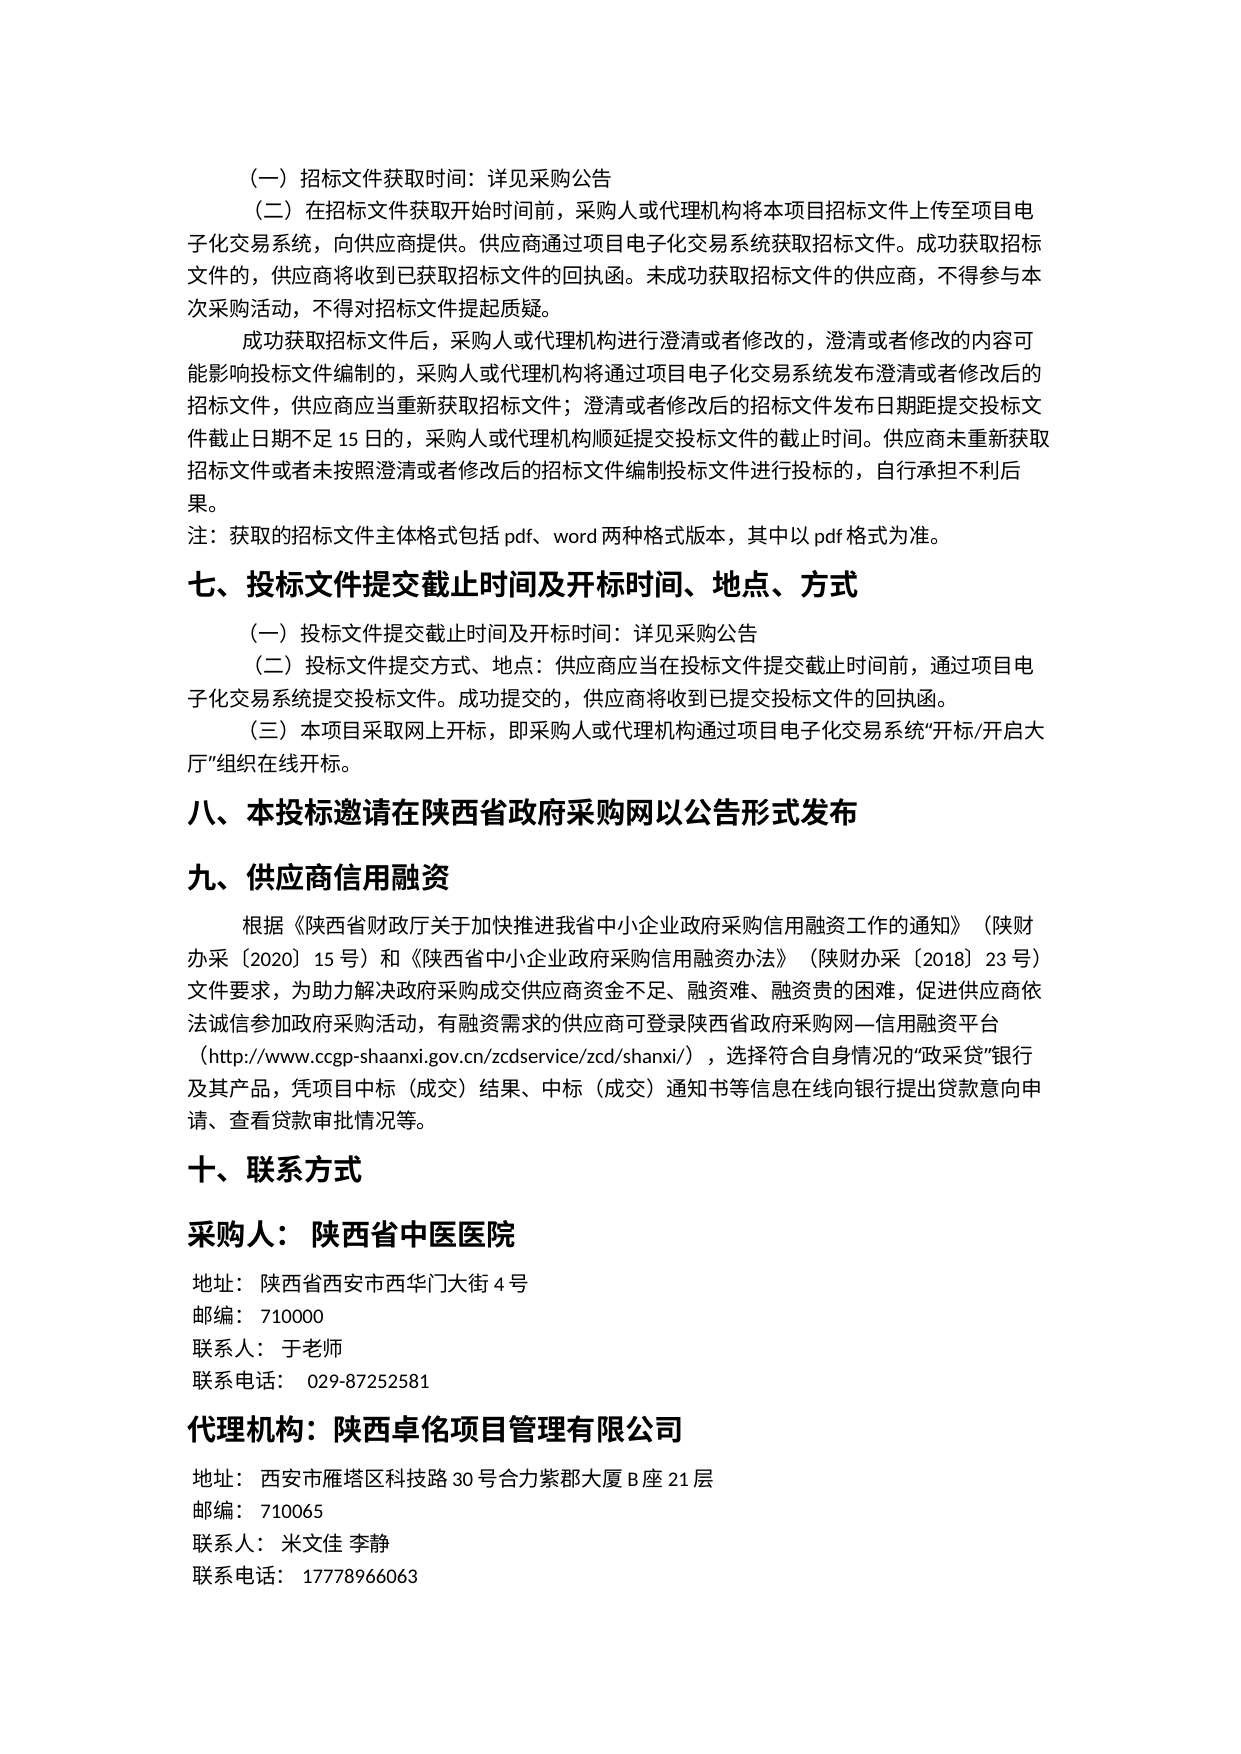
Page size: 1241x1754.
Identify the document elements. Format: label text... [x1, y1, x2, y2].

text 地址： 陕西省西安市西华门大街4号 [187, 1267, 1053, 1299]
text 代理机构：陕西卓佲项目管理有限公司 [187, 1397, 1053, 1462]
text 联系人： 于老师 [187, 1332, 1053, 1364]
text 十、联系方式 [187, 1137, 1053, 1202]
text 联系人： 米文佳 李静 [187, 1527, 1053, 1559]
text （二）投标文件提交方式、地点：供应商应当在投标文件提交截止时间前，通过项目电子化交易系统提交投标文件。成功提交的，供应商将收到已提交投标文件的回执函。 [187, 649, 1053, 714]
text （二）在招标文件获取开始时间前，采购人或代理机构将本项目招标文件上传至项目电子化交易系统，向供应商提供。供应商通过项目电子化交易系统获取招标文件。成功获取招标文件的，供应商将收到已获取招标文件的回执函。未成功获取招标文件的供应商，不得参与本次采购活动，不得对招标文件提起质疑。 [187, 194, 1053, 324]
text （一）投标文件提交截止时间及开标时间：详见采购公告 [187, 617, 1053, 649]
text （一）招标文件获取时间：详见采购公告 [187, 162, 1053, 194]
text （三）本项目采取网上开标，即采购人或代理机构通过项目电子化交易系统“开标/开启大厅”组织在线开标。 [187, 714, 1053, 779]
text 成功获取招标文件后，采购人或代理机构进行澄清或者修改的，澄清或者修改的内容可能影响投标文件编制的，采购人或代理机构将通过项目电子化交易系统发布澄清或者修改后的招标文件，供应商应当重新获取招标文件；澄清或者修改后的招标文件发布日期距提交投标文件截止日期不足15日的，采购人或代理机构顺延提交投标文件的截止时间。供应商未重新获取招标文件或者未按照澄清或者修改后的招标文件编制投标文件进行投标的，自行承担不利后果。 [187, 324, 1053, 519]
text 联系电话： 029-87252581 [187, 1364, 1053, 1397]
text 七、投标文件提交截止时间及开标时间、地点、方式 [187, 552, 1053, 617]
text 邮编： 710000 [187, 1299, 1053, 1332]
text 九、供应商信用融资 [187, 844, 1053, 909]
text 联系电话： 17778966063 [187, 1559, 1053, 1592]
text 地址： 西安市雁塔区科技路30号合力紫郡大厦B座21层 [187, 1462, 1053, 1494]
text 邮编： 710065 [187, 1494, 1053, 1527]
text 根据《陕西省财政厅关于加快推进我省中小企业政府采购信用融资工作的通知》（陕财办采〔2020〕15 号）和《陕西省中小企业政府采购信用融资办法》（陕财办采〔2018〕23 号）文件要求，为助力解决政府采购成交供应商资金不足、融资难、融资贵的困难，促进供应商依法诚信参加政府采购活动，有融资需求的供应商可登录陕西省政府釆购网—信用融资平台（http://www.ccgp-shaanxi.gov.cn/zcdservice/zcd/shanxi/），选择符合自身情况的“政采贷”银行及其产品，凭项目中标（成交）结果、中标（成交）通知书等信息在线向银行提出贷款意向申请、查看贷款审批情况等。 [187, 909, 1053, 1137]
text 注：获取的招标文件主体格式包括pdf、word两种格式版本，其中以pdf格式为准。 [187, 519, 1053, 552]
text 采购人： 陕西省中医医院 [187, 1202, 1053, 1267]
text 八、本投标邀请在陕西省政府采购网以公告形式发布 [187, 779, 1053, 844]
